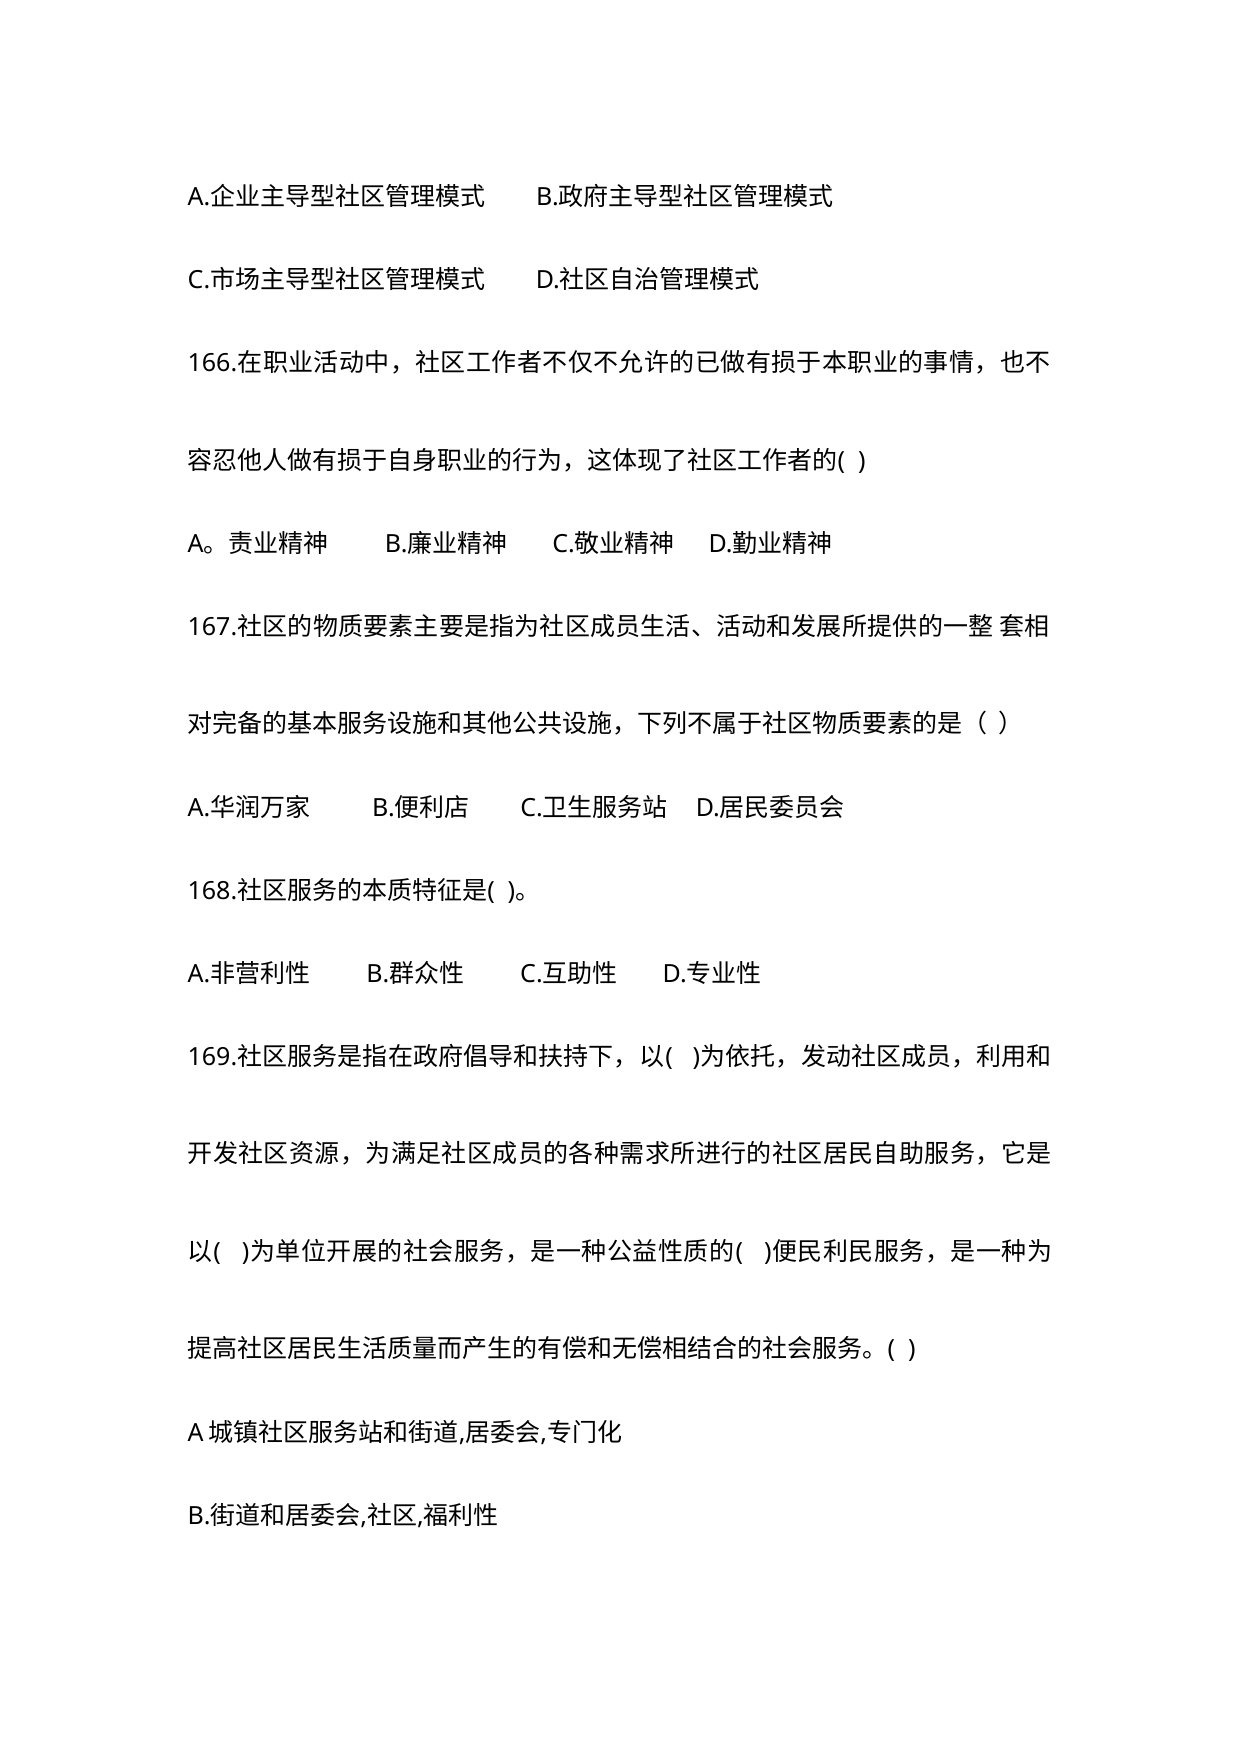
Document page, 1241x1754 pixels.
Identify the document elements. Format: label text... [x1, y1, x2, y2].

list 167.社区的物质要素主要是指为社区成员生活、活动和发展所提供的一整 套相对完备的基本服务设施和其他公共设施，下列不属于社区物质要素的是（ ） [187, 592, 1053, 754]
list B.街道和居委会,社区,福利性 [187, 1481, 1053, 1546]
list A.企业主导型社区管理模式 B.政府主导型社区管理模式 [187, 162, 1053, 227]
list 166.在职业活动中，社区工作者不仅不允许的已做有损于本职业的事情，也不容忍他人做有损于自身职业的行为，这体现了社区工作者的( ) [187, 328, 1053, 491]
list A.华润万家 B.便利店 C.卫生服务站 D.居民委员会 [187, 773, 1053, 838]
list A。责业精神 B.廉业精神 C.敬业精神 D.勤业精神 [187, 509, 1053, 574]
list A城镇社区服务站和街道,居委会,专门化 [187, 1398, 1053, 1463]
list C.市场主导型社区管理模式 D.社区自治管理模式 [187, 245, 1053, 310]
list 168.社区服务的本质特征是( )。 [187, 856, 1053, 921]
list A.非营利性 B.群众性 C.互助性 D.专业性 [187, 939, 1053, 1004]
list 169.社区服务是指在政府倡导和扶持下，以( )为依托，发动社区成员，利用和开发社区资源，为满足社区成员的各种需求所进行的社区居民自助服务，它是以( )为单位开展的社会服务，是一种公益性质的( )便民利民服务，是一种为提高社区居民生活质量而产生的有偿和无偿相结合的社会服务。( ) [187, 1022, 1053, 1379]
